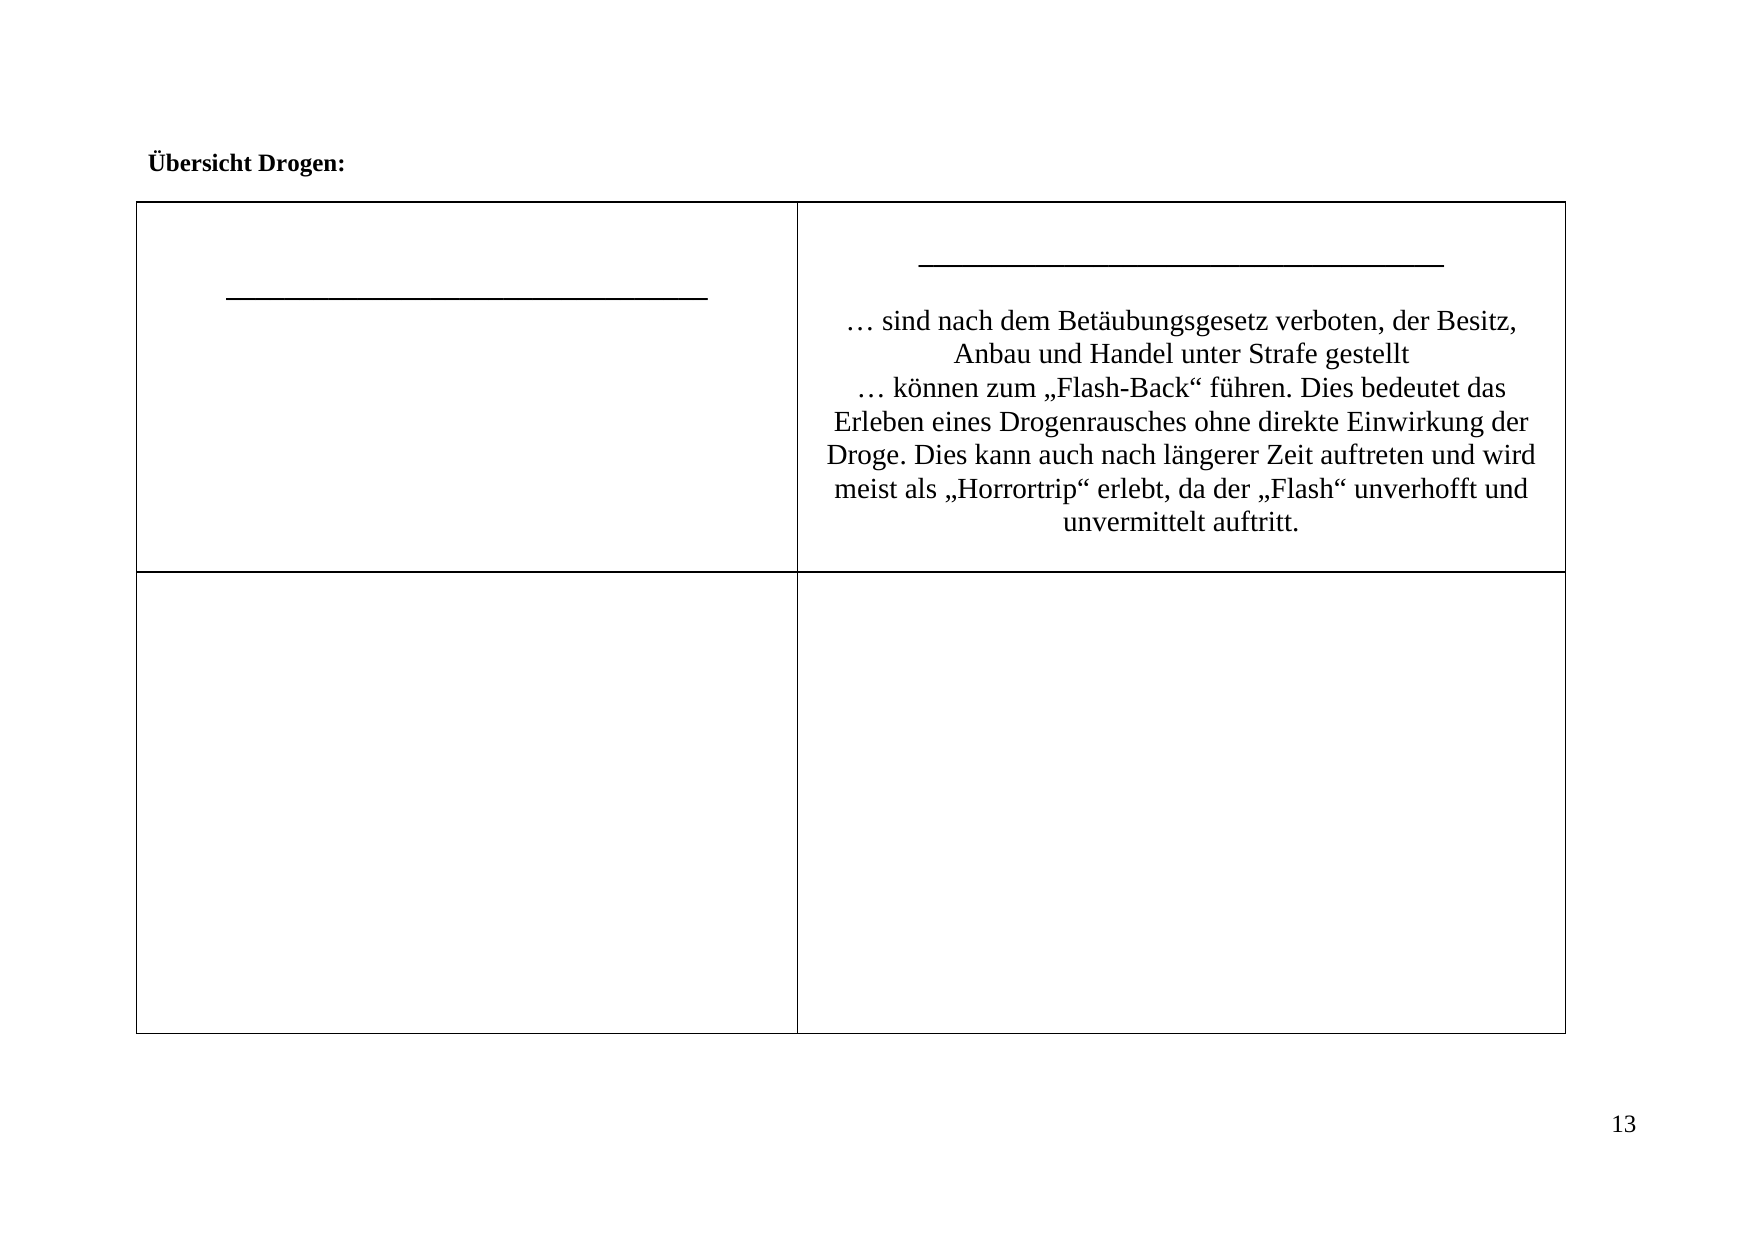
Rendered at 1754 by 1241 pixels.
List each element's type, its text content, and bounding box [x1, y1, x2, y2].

text Übersicht Drogen: [148, 148, 1636, 176]
table_header ____________________________________ … sind nach dem Betäubungsgesetz verboten, der Besitz, Anbau und Handel unter Strafe gestellt … können zum „Flash-Back“ führen. Dies bedeutet das Erleben eines Drogenrausches ohne direkte Einwirkung der Droge. Dies kann auch nach längerer Zeit auftreten und wird meist als „Horrortrip“ erlebt, da der „Flash“ unverhofft und unvermittelt auftritt. [798, 203, 1565, 571]
table_header _________________________________ [137, 203, 797, 571]
table_cell [798, 573, 1565, 1032]
table_cell [137, 573, 797, 1032]
